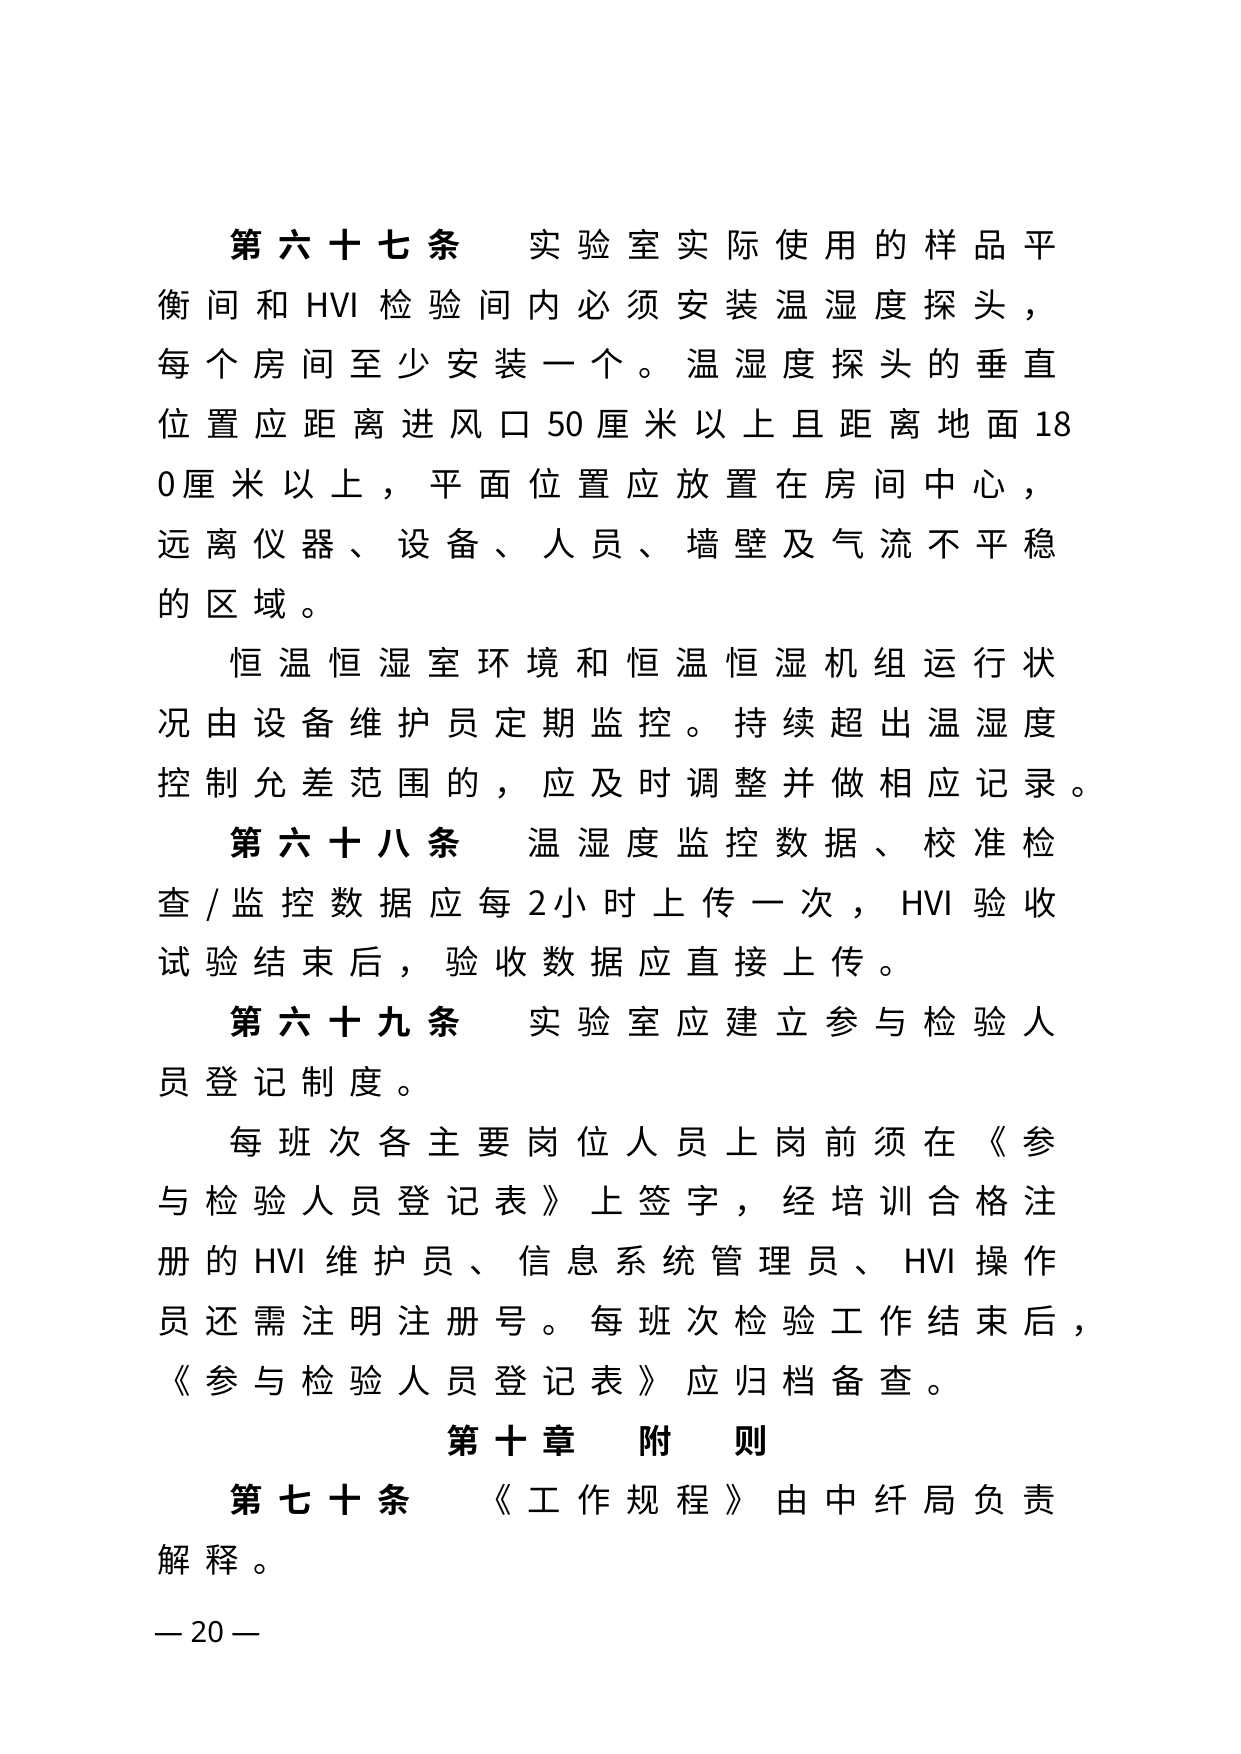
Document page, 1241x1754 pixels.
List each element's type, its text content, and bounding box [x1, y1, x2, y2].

text 恒温恒湿室环境和恒温恒湿机组运行状况由设备维护员定期监控。持续超出温湿度控制允差范围的，应及时调整并做相应记录。 [157, 631, 1071, 811]
text 第六十九条 实验室应建立参与检验人员登记制度。 [157, 990, 1071, 1110]
text 第六十七条 实验室实际使用的样品平衡间和HVI检验间内必须安装温湿度探头，每个房间至少安装一个。温湿度探头的垂直位置应距离进风口50厘米以上且距离地面180厘米以上，平面位置应放置在房间中心，远离仪器、设备、人员、墙壁及气流不平稳的区域。 [157, 213, 1071, 631]
text 第十章 附 则 [157, 1409, 1071, 1468]
text 第七十条 《工作规程》由中纤局负责解释。 [157, 1468, 1071, 1588]
text 第六十八条 温湿度监控数据、校准检查/监控数据应每2小时上传一次，HVI验收试验结束后，验收数据应直接上传。 [157, 811, 1071, 990]
text 每班次各主要岗位人员上岗前须在《参与检验人员登记表》上签字，经培训合格注册的HVI维护员、信息系统管理员、HVI操作员还需注明注册号。每班次检验工作结束后，《参与检验人员登记表》应归档备查。 [157, 1110, 1071, 1409]
